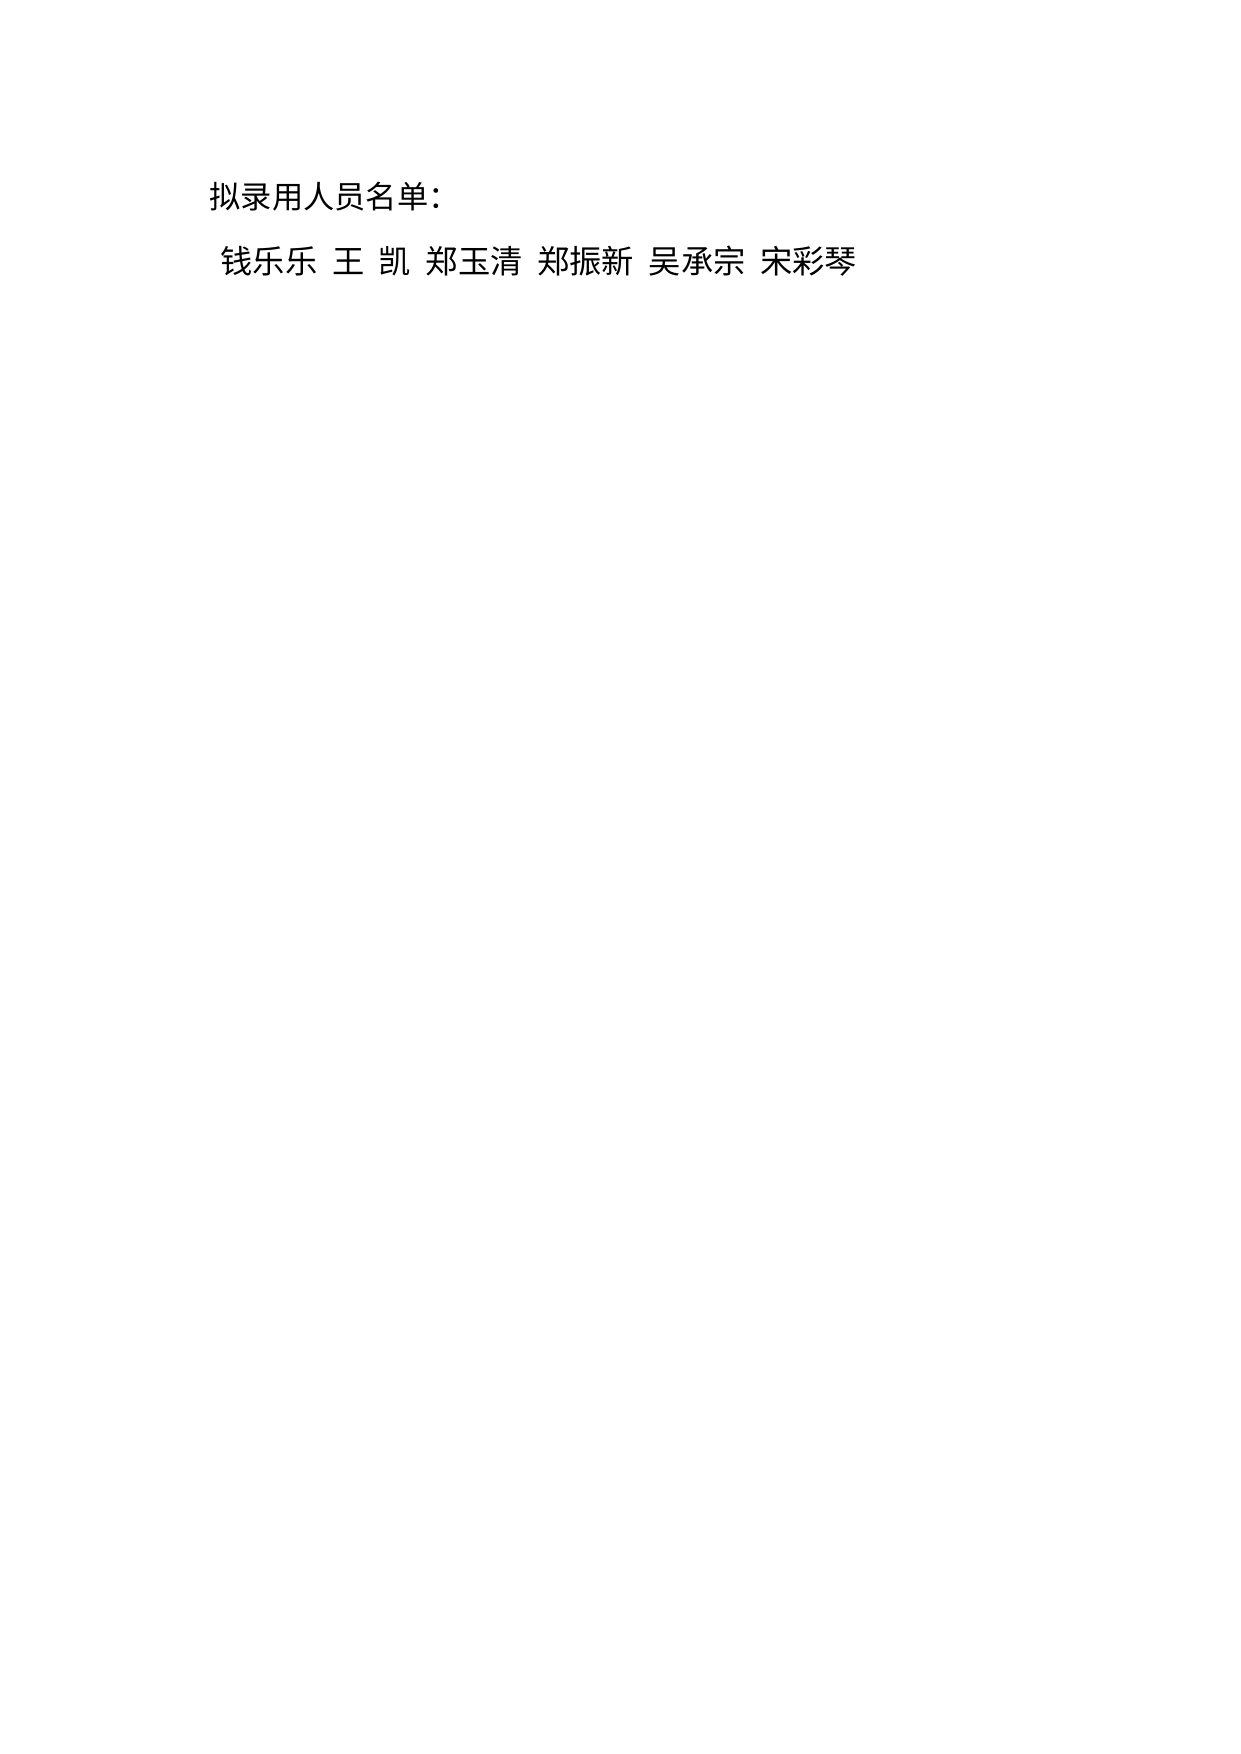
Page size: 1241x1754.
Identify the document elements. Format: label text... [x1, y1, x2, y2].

text 拟录用人员名单： [209, 162, 1053, 227]
text 钱乐乐 王 凯 郑玉清 郑振新 吴承宗 宋彩琴 [187, 227, 1053, 292]
